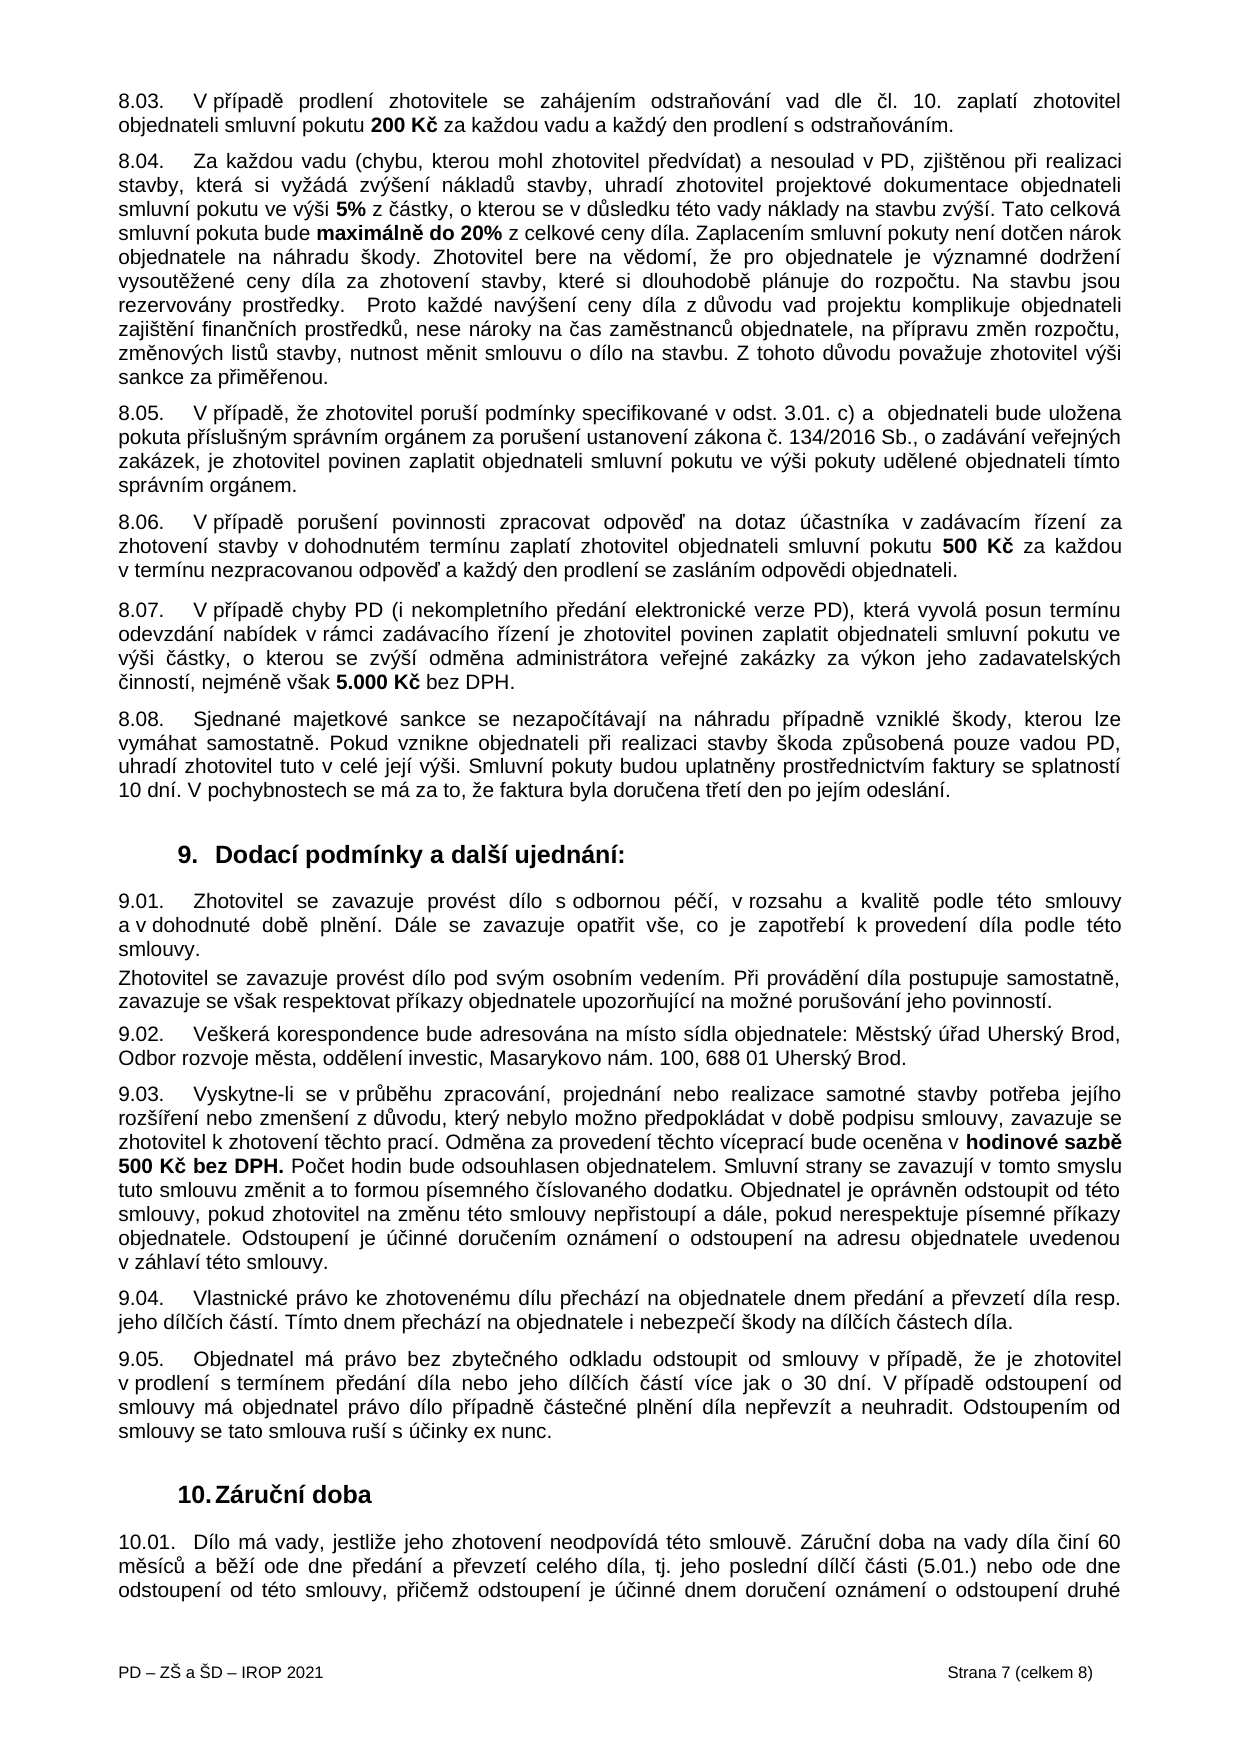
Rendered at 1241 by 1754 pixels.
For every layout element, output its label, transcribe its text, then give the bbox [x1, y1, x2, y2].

subtitle Vyskytne-li se v průběhu zpracování, projednání nebo realizace samotné stavby potřeba jejího rozšíření nebo zmenšení z důvodu, který nebylo možno předpokládat v době podpisu smlouvy, zavazuje se zhotovitel k zhotovení těchto prací. Odměna za provedení těchto víceprací bude oceněna v hodinové sazbě 500 Kč bez DPH. Počet hodin bude odsouhlasen objednatelem. Smluvní strany se zavazují v tomto smyslu tuto smlouvu změnit a to formou písemného číslovaného dodatku. Objednatel je oprávněn odstoupit od této smlouvy, pokud zhotovitel na změnu této smlouvy nepřistoupí a dále, pokud nerespektuje písemné příkazy objednatele. Odstoupení je účinné doručením oznámení o odstoupení na adresu objednatele uvedenou v záhlaví této smlouvy. [118, 1082, 1122, 1274]
subtitle Veškerá korespondence bude adresována na místo sídla objednatele: Městský úřad Uherský Brod, Odbor rozvoje města, oddělení investic, Masarykovo nám. 100, 688 01 Uherský Brod. [118, 1022, 1122, 1069]
subtitle V případě porušení povinnosti zpracovat odpověď na dotaz účastníka v zadávacím řízení za zhotovení stavby v dohodnutém termínu zaplatí zhotovitel objednateli smluvní pokutu 500 Kč za každou v termínu nezpracovanou odpověď a každý den prodlení se zasláním odpovědi objednateli. [118, 509, 1122, 581]
subtitle Záruční doba [177, 1480, 1122, 1509]
subtitle V případě, že zhotovitel poruší podmínky specifikované v odst. 3.01. c) a objednateli bude uložena pokuta příslušným správním orgánem za porušení ustanovení zákona č. 134/2016 Sb., o zadávání veřejných zakázek, je zhotovitel povinen zaplatit objednateli smluvní pokutu ve výši pokuty udělené objednateli tímto správním orgánem. [118, 401, 1122, 497]
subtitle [118, 1529, 1122, 1601]
subtitle V případě prodlení zhotovitele se zahájením odstraňování vad dle čl. 10. zaplatí zhotovitel objednateli smluvní pokutu 200 Kč za každou vadu a každý den prodlení s odstraňováním. [118, 89, 1122, 137]
subtitle Dodací podmínky a další ujednání: [177, 840, 1122, 868]
text Zhotovitel se zavazuje provést dílo pod svým osobním vedením. Při provádění díla postupuje samostatně, zavazuje se však respektovat příkazy objednatele upozorňující na možné porušování jeho povinností. [118, 965, 1122, 1013]
subtitle Objednatel má právo bez zbytečného odkladu odstoupit od smlouvy v případě, že je zhotovitel v prodlení s termínem předání díla nebo jeho dílčích částí více jak o 30 dní. V případě odstoupení od smlouvy má objednatel právo dílo případně částečné plnění díla nepřevzít a neuhradit. Odstoupením od smlouvy se tato smlouva ruší s účinky ex nunc. [118, 1347, 1122, 1442]
subtitle Zhotovitel se zavazuje provést dílo s odbornou péčí, v rozsahu a kvalitě podle této smlouvy a v dohodnuté době plnění. Dále se zavazuje opatřit vše, co je zapotřebí k provedení díla podle této smlouvy. [118, 889, 1122, 961]
subtitle Sjednané majetkové sankce se nezapočítávají na náhradu případně vzniklé škody, kterou lze vymáhat samostatně. Pokud vznikne objednateli při realizaci stavby škoda způsobená pouze vadou PD, uhradí zhotovitel tuto v celé její výši. Smluvní pokuty budou uplatněny prostřednictvím faktury se splatností 10 dní. V pochybnostech se má za to, že faktura byla doručena třetí den po jejím odeslání. [118, 706, 1122, 802]
subtitle V případě chyby PD (i nekompletního předání elektronické verze PD), která vyvolá posun termínu odevzdání nabídek v rámci zadávacího řízení je zhotovitel povinen zaplatit objednateli smluvní pokutu ve výši částky, o kterou se zvýší odměna administrátora veřejné zakázky za výkon jeho zadavatelských činností, nejméně však 5.000 Kč bez DPH. [118, 598, 1122, 694]
subtitle Vlastnické právo ke zhotovenému dílu přechází na objednatele dnem předání a převzetí díla resp. jeho dílčích částí. Tímto dnem přechází na objednatele i nebezpečí škody na dílčích částech díla. [118, 1286, 1122, 1334]
subtitle Za každou vadu (chybu, kterou mohl zhotovitel předvídat) a nesoulad v PD, zjištěnou při realizaci stavby, která si vyžádá zvýšení nákladů stavby, uhradí zhotovitel projektové dokumentace objednateli smluvní pokutu ve výši 5% z částky, o kterou se v důsledku této vady náklady na stavbu zvýší. Tato celková smluvní pokuta bude maximálně do 20% z celkové ceny díla. Zaplacením smluvní pokuty není dotčen nárok objednatele na náhradu škody. Zhotovitel bere na vědomí, že pro objednatele je významné dodržení vysoutěžené ceny díla za zhotovení stavby, které si dlouhodobě plánuje do rozpočtu. Na stavbu jsou rezervovány prostředky. Proto každé navýšení ceny díla z důvodu vad projektu komplikuje objednateli zajištění finančních prostředků, nese nároky na čas zaměstnanců objednatele, na přípravu změn rozpočtu, změnových listů stavby, nutnost měnit smlouvu o dílo na stavbu. Z tohoto důvodu považuje zhotovitel výši sankce za přiměřenou. [118, 149, 1122, 389]
